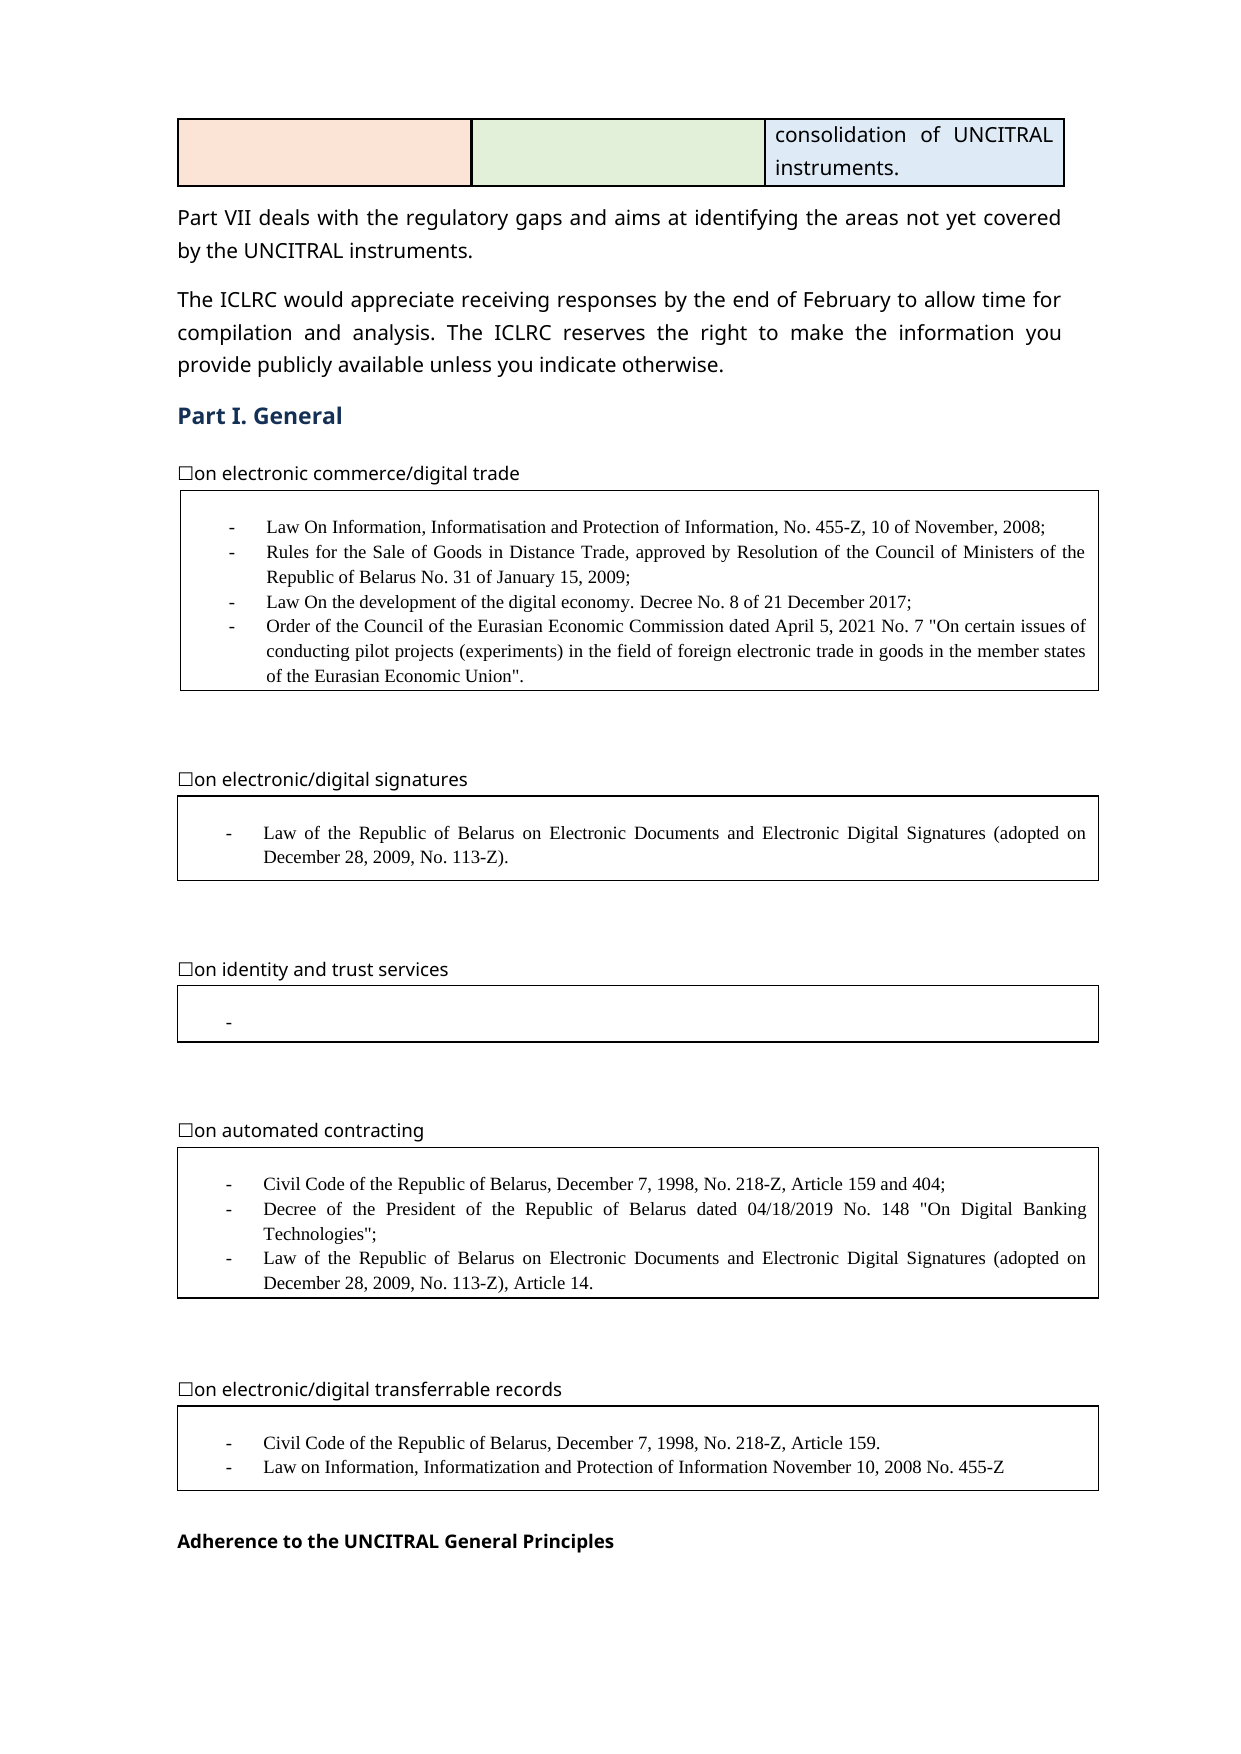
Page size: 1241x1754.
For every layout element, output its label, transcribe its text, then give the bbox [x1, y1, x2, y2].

text ☐on electronic commerce/digital trade [177, 461, 1063, 486]
table_header Law of the Republic of Belarus on Electronic Documents and Electronic Digital Signatures (adopted on December 28, 2009, No. 113-Z). [178, 797, 1098, 880]
text The ICLRC would appreciate receiving responses by the end of February to allow time for compilation and analysis. The ICLRC reserves the right to make the information you provide publicly available unless you indicate otherwise. [177, 285, 1063, 379]
text ☐on electronic/digital transferrable records [177, 1376, 1063, 1402]
table_header [178, 986, 1098, 1041]
text Part I. General [177, 400, 1063, 431]
table_header Civil Code of the Republic of Belarus, December 7, 1998, No. 218-Z, Article 159 and 404; Decree of the President of the Republic of Belarus dated 04/18/2019 No. 148 "On Digital Banking Technologies"; Law of the Republic of Belarus on Electronic Documents and Electronic Digital Signatures (adopted on December 28, 2009, No. 113-Z), Article 14. [178, 1148, 1098, 1297]
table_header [179, 120, 470, 185]
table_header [766, 120, 1063, 185]
text ☐on automated contracting [177, 1117, 1063, 1143]
text Adherence to the UNCITRAL General Principles [177, 1528, 1063, 1554]
table_header Law On Information, Informatisation and Protection of Information, No. 455-Z, 10 of November, 2008; Rules for the Sale of Goods in Distance Trade, approved by Resolution of the Council of Ministers of the Republic of Belarus No. 31 of January 15, 2009; Law On the development of the digital economy. Decree No. 8 of 21 December 2017; Order of the Council of the Eurasian Economic Commission dated April 5, 2021 No. 7 "On certain issues of conducting pilot projects (experiments) in the field of foreign electronic trade in goods in the member states of the Eurasian Economic Union". [181, 491, 1098, 690]
text ☐on identity and trust services [177, 956, 1063, 981]
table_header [473, 120, 764, 185]
table_header Civil Code of the Republic of Belarus, December 7, 1998, No. 218-Z, Article 159. Law on Information, Informatization and Protection of Information November 10, 2008 No. 455-Z [178, 1407, 1098, 1490]
text ☐on electronic/digital signatures [177, 766, 1063, 792]
text Part VII deals with the regulatory gaps and aims at identifying the areas not yet covered by the UNCITRAL instruments. [177, 203, 1063, 264]
